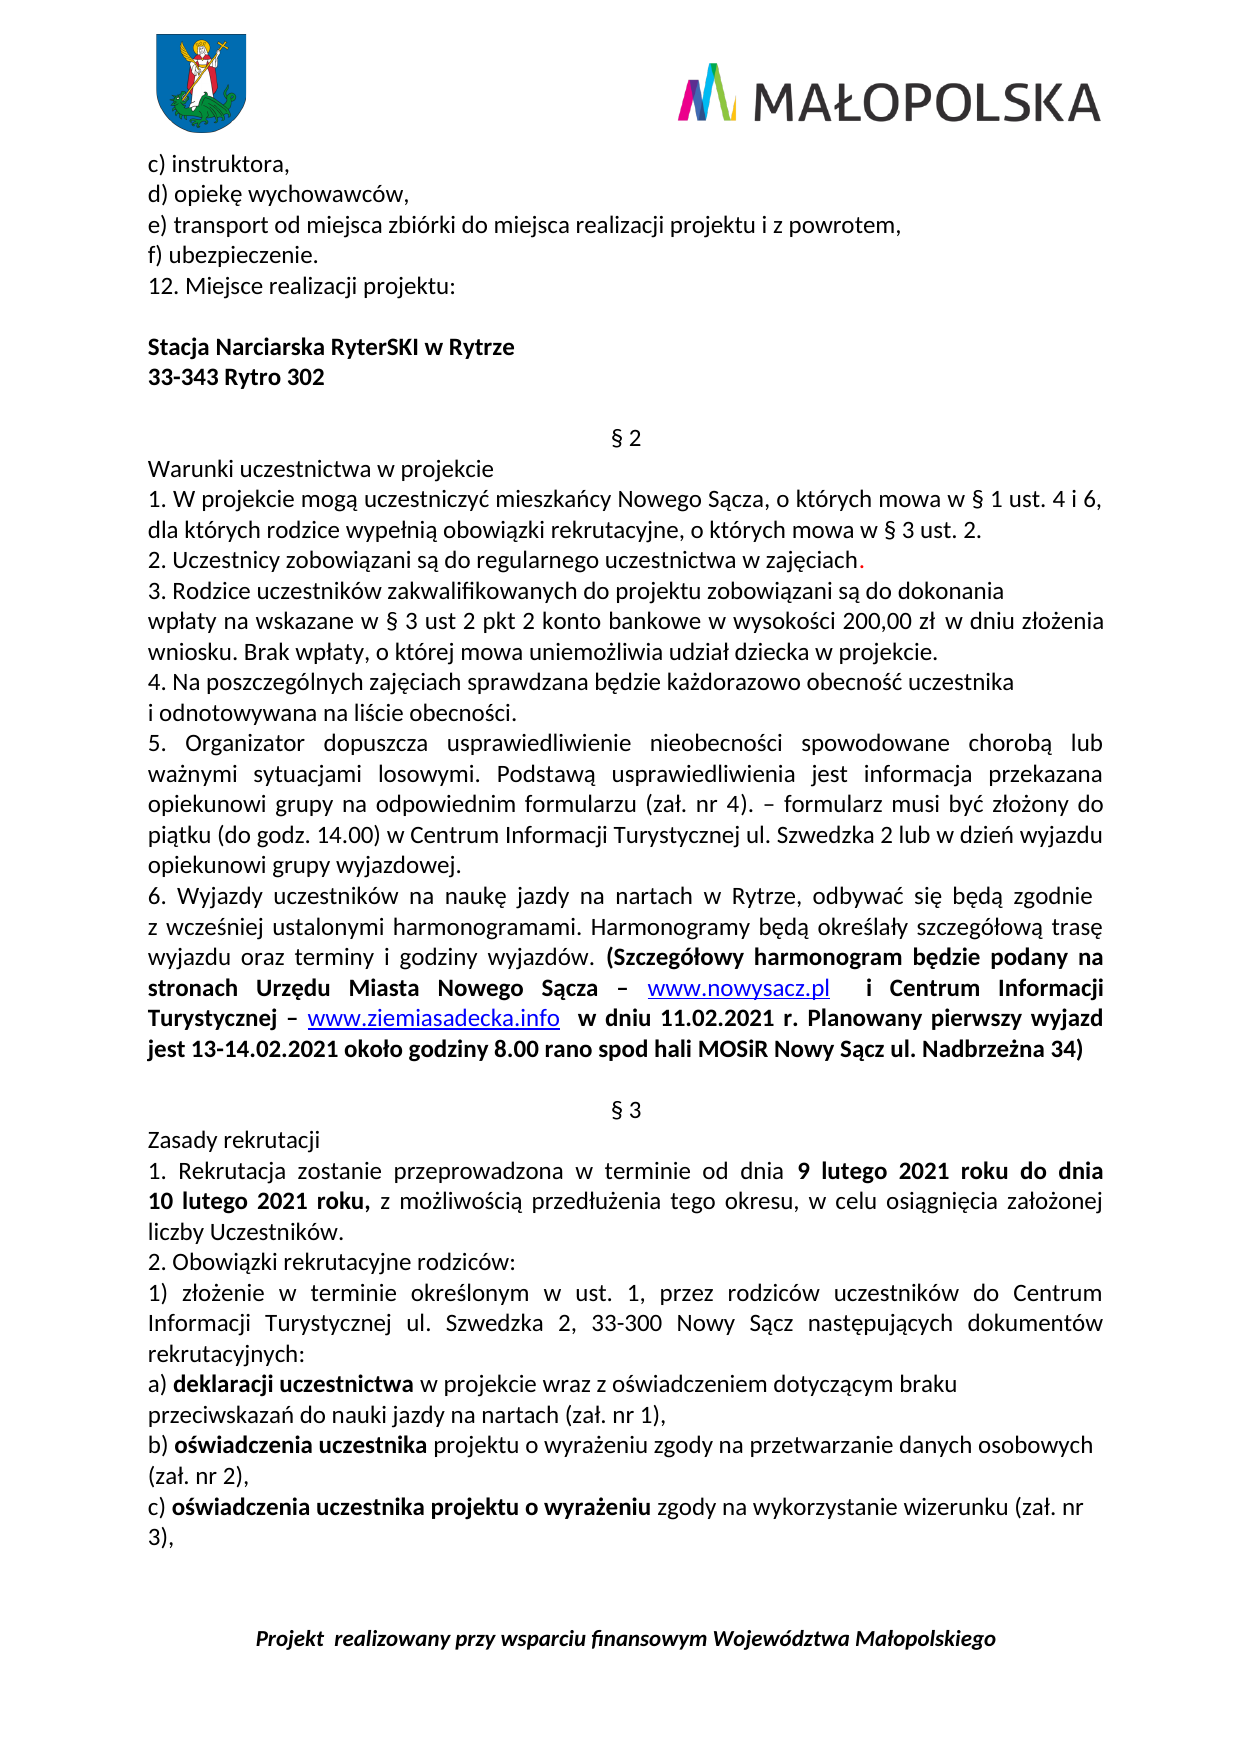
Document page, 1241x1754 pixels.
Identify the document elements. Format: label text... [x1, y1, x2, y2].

text wpłaty na wskazane w § 3 ust 2 pkt 2 konto bankowe w wysokości 200,00 zł w dniu złożenia wniosku. Brak wpłaty, o której mowa uniemożliwia udział dziecka w projekcie. [148, 606, 1104, 667]
text d) opiekę wychowawców, [148, 178, 1104, 209]
text 1) złożenie w terminie określonym w ust. 1, przez rodziców uczestników do Centrum Informacji Turystycznej ul. Szwedzka 2, 33-300 Nowy Sącz następujących dokumentów rekrutacyjnych: [148, 1277, 1104, 1368]
text 4. Na poszczególnych zajęciach sprawdzana będzie każdorazowo obecność uczestnika [148, 667, 1104, 697]
text Warunki uczestnictwa w projekcie [148, 453, 1104, 483]
text § 2 [148, 422, 1104, 453]
picture [642, 36, 1136, 149]
text 2. Uczestnicy zobowiązani są do regularnego uczestnictwa w zajęciach. [148, 544, 1104, 575]
text 5. Organizator dopuszcza usprawiedliwienie nieobecności spowodowane chorobą lub ważnymi sytuacjami losowymi. Podstawą usprawiedliwienia jest informacja przekazana opiekunowi grupy na odpowiednim formularzu (zał. nr 4). – formularz musi być złożony do piątku (do godz. 14.00) w Centrum Informacji Turystycznej ul. Szwedzka 2 lub w dzień wyjazdu opiekunowi grupy wyjazdowej. [148, 728, 1104, 880]
text § 3 [148, 1094, 1104, 1124]
text c) oświadczenia uczestnika projektu o wyrażeniu zgody na wykorzystanie wizerunku (zał. nr 3), [148, 1491, 1104, 1552]
text 33-343 Rytro 302 [148, 361, 1104, 392]
text a) deklaracji uczestnictwa w projekcie wraz z oświadczeniem dotyczącym braku przeciwskazań do nauki jazdy na nartach (zał. nr 1), [148, 1368, 1104, 1429]
text 12. Miejsce realizacji projektu: [148, 270, 1104, 300]
text i odnotowywana na liście obecności. [148, 697, 1104, 728]
text 1. Rekrutacja zostanie przeprowadzona w terminie od dnia 9 lutego 2021 roku do dnia 10 lutego 2021 roku, z możliwością przedłużenia tego okresu, w celu osiągnięcia założonej liczby Uczestników. [148, 1155, 1104, 1246]
text 6. Wyjazdy uczestników na naukę jazdy na nartach w Rytrze, odbywać się będą zgodnie z wcześniej ustalonymi harmonogramami. Harmonogramy będą określały szczegółową trasę wyjazdu oraz terminy i godziny wyjazdów. (Szczegółowy harmonogram będzie podany na stronach Urzędu Miasta Nowego Sącza – www.nowysacz.pl i Centrum Informacji Turystycznej – www.ziemiasadecka.info w dniu 11.02.2021 r. Planowany pierwszy wyjazd jest 13-14.02.2021 około godziny 8.00 rano spod hali MOSiR Nowy Sącz ul. Nadbrzeżna 34) [148, 880, 1104, 1063]
text 3. Rodzice uczestników zakwalifikowanych do projektu zobowiązani są do dokonania [148, 575, 1104, 606]
text Zasady rekrutacji [148, 1124, 1104, 1155]
text 2. Obowiązki rekrutacyjne rodziców: [148, 1246, 1104, 1277]
picture [156, 34, 247, 133]
text e) transport od miejsca zbiórki do miejsca realizacji projektu i z powrotem, [148, 209, 1104, 239]
text Stacja Narciarska RyterSKI w Rytrze [148, 331, 1104, 361]
text b) oświadczenia uczestnika projektu o wyrażeniu zgody na przetwarzanie danych osobowych (zał. nr 2), [148, 1429, 1104, 1491]
text 1. W projekcie mogą uczestniczyć mieszkańcy Nowego Sącza, o których mowa w § 1 ust. 4 i 6, dla których rodzice wypełnią obowiązki rekrutacyjne, o których mowa w § 3 ust. 2. [148, 483, 1104, 544]
text c) instruktora, [148, 148, 1104, 178]
text f) ubezpieczenie. [148, 239, 1104, 270]
